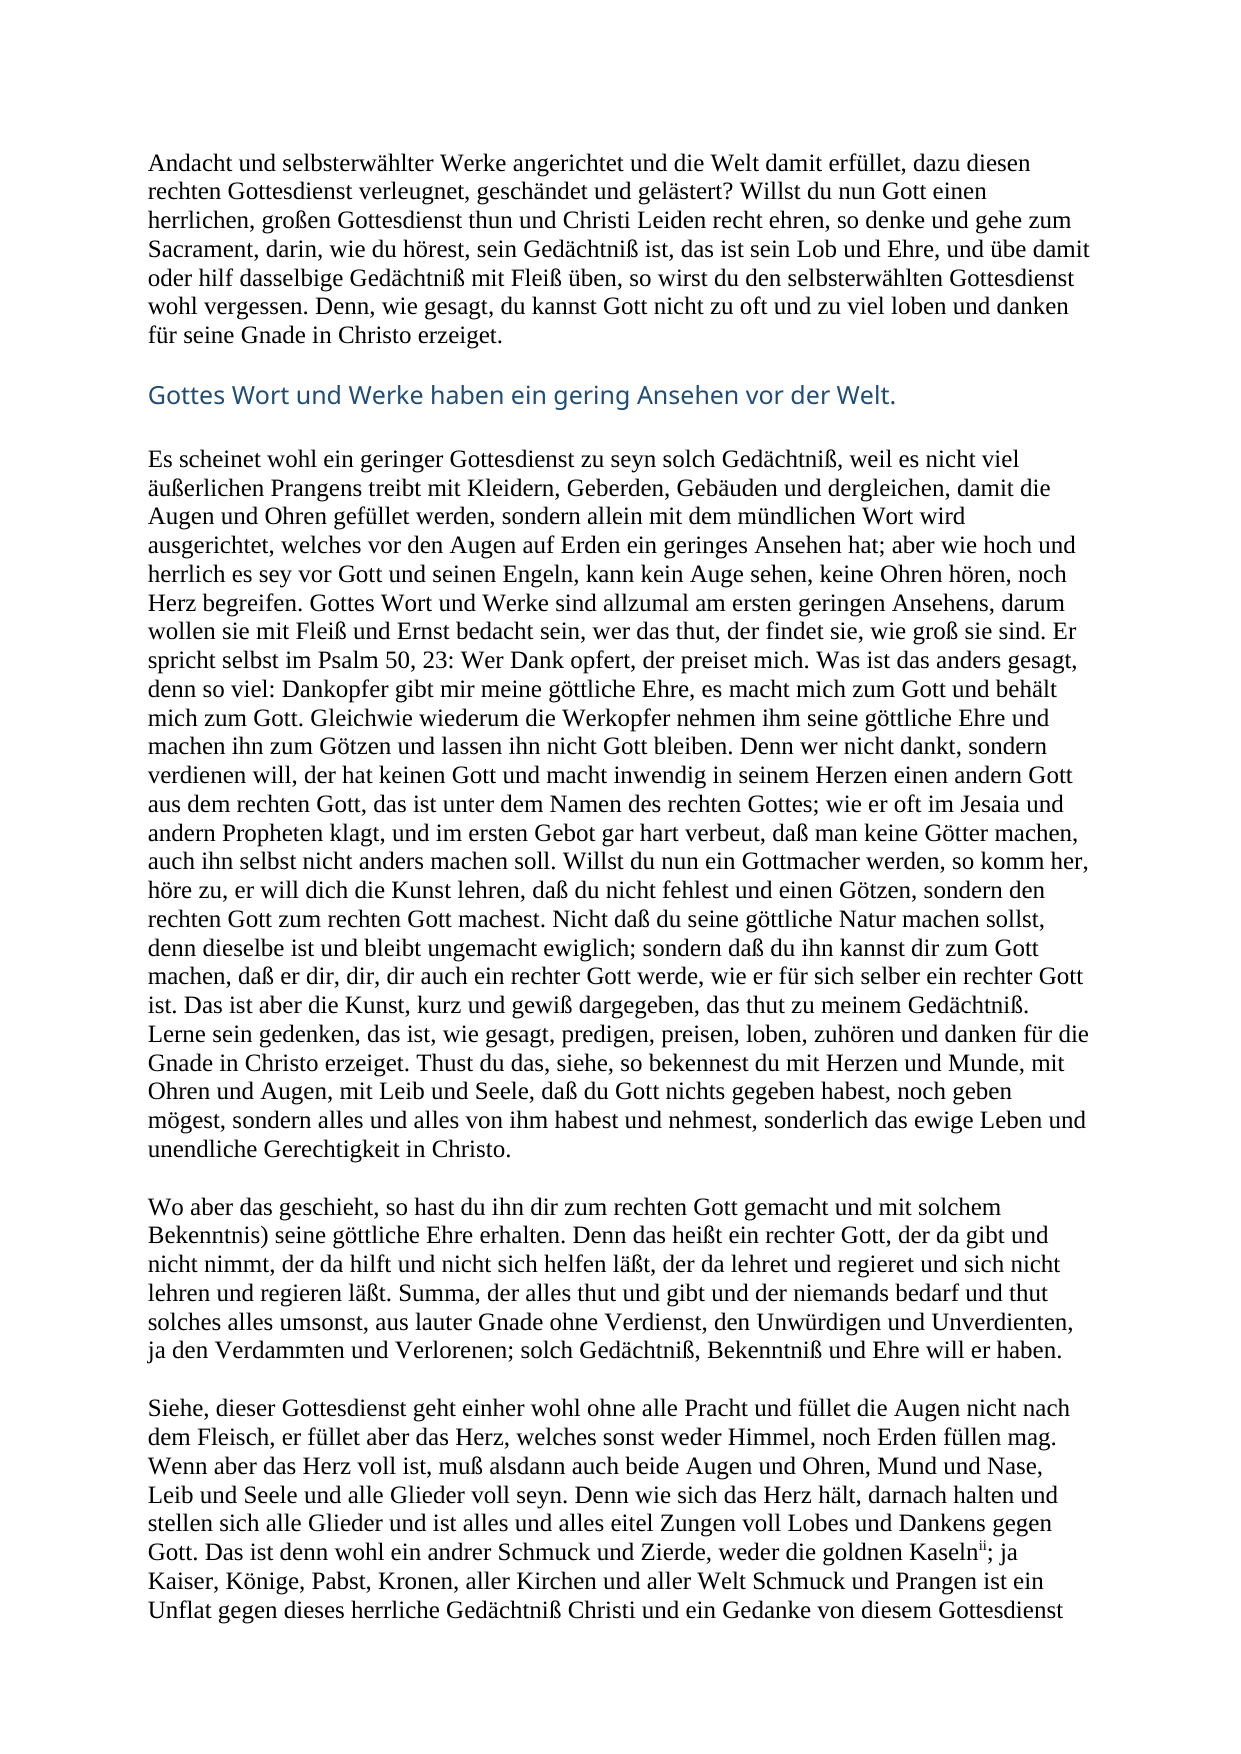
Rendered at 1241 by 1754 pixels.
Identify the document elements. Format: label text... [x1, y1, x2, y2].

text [148, 1393, 1093, 1623]
subtitle Gottes Wort und Werke haben ein gering Ansehen vor der Welt. [148, 378, 1093, 412]
text Wo aber das geschieht, so hast du ihn dir zum rechten Gott gemacht und mit solchem Bekenntnis) seine göttliche Ehre erhalten. Denn das heißt ein rechter Gott, der da gibt und nicht nimmt, der da hilft und nicht sich helfen läßt, der da lehret und regieret und sich nicht lehren und regieren läßt. Summa, der alles thut und gibt und der niemands bedarf und thut solches alles umsonst, aus lauter Gnade ohne Verdienst, den Unwürdigen und Unverdienten, ja den Verdammten und Verlorenen; solch Gedächtniß, Bekenntniß und Ehre will er haben. [148, 1192, 1093, 1364]
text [148, 148, 1093, 349]
text Es scheinet wohl ein geringer Gottesdienst zu seyn solch Gedächtniß, weil es nicht viel äußerlichen Prangens treibt mit Kleidern, Geberden, Gebäuden und dergleichen, damit die Augen und Ohren gefüllet werden, sondern allein mit dem mündlichen Wort wird ausgerichtet, welches vor den Augen auf Erden ein geringes Ansehen hat; aber wie hoch und herrlich es sey vor Gott und seinen Engeln, kann kein Auge sehen, keine Ohren hören, noch Herz begreifen. Gottes Wort und Werke sind allzumal am ersten geringen Ansehens, darum wollen sie mit Fleiß und Ernst bedacht sein, wer das thut, der findet sie, wie groß sie sind. Er spricht selbst im Psalm 50, 23: Wer Dank opfert, der preiset mich. Was ist das anders gesagt, denn so viel: Dankopfer gibt mir meine göttliche Ehre, es macht mich zum Gott und behält mich zum Gott. Gleichwie wiederum die Werkopfer nehmen ihm seine göttliche Ehre und machen ihn zum Götzen und lassen ihn nicht Gott bleiben. Denn wer nicht dankt, sondern verdienen will, der hat keinen Gott und macht inwendig in seinem Herzen einen andern Gott aus dem rechten Gott, das ist unter dem Namen des rechten Gottes; wie er oft im Jesaia und andern Propheten klagt, und im ersten Gebot gar hart verbeut, daß man keine Götter machen, auch ihn selbst nicht anders machen soll. Willst du nun ein Gottmacher werden, so komm her, höre zu, er will dich die Kunst lehren, daß du nicht fehlest und einen Götzen, sondern den rechten Gott zum rechten Gott machest. Nicht daß du seine göttliche Natur machen sollst, denn dieselbe ist und bleibt ungemacht ewiglich; sondern daß du ihn kannst dir zum Gott machen, daß er dir, dir, dir auch ein rechter Gott werde, wie er für sich selber ein rechter Gott ist. Das ist aber die Kunst, kurz und gewiß dargegeben, das thut zu meinem Gedächtniß. Lerne sein gedenken, das ist, wie gesagt, predigen, preisen, loben, zuhören und danken für die Gnade in Christo erzeiget. Thust du das, siehe, so bekennest du mit Herzen und Munde, mit Ohren und Augen, mit Leib und Seele, daß du Gott nichts gegeben habest, noch geben mögest, sondern alles und alles von ihm habest und nehmest, sonderlich das ewige Leben und unendliche Gerechtigkeit in Christo. [148, 444, 1093, 1163]
